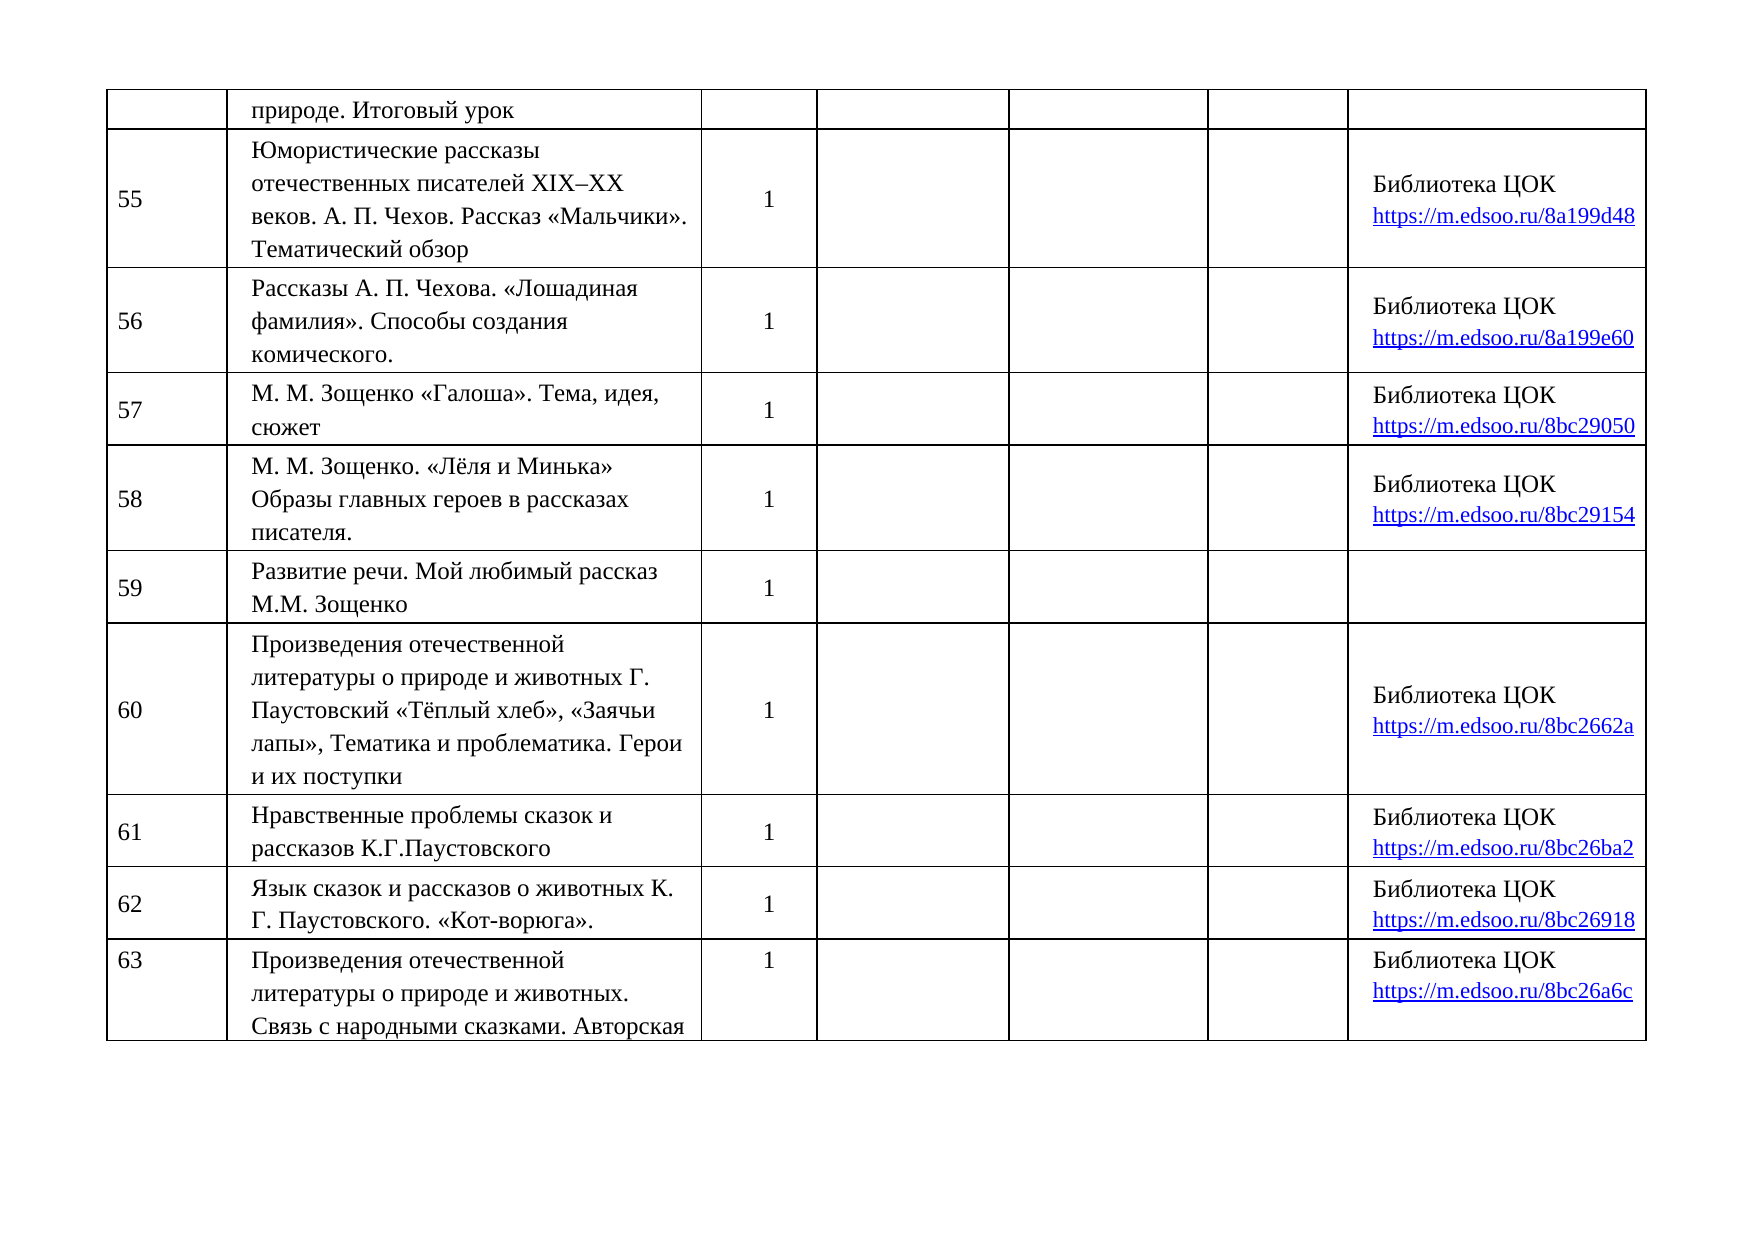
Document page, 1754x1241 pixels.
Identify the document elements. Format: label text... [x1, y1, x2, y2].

table_cell 1 [702, 373, 816, 444]
table_cell [1010, 624, 1207, 793]
table_cell 1 [702, 446, 816, 549]
table_cell [1010, 940, 1207, 1040]
table_cell Библиотека ЦОК https://m.edsoo.ru/8bc29050 [1349, 373, 1645, 444]
table_cell [1010, 867, 1207, 938]
table_cell 1 [702, 624, 816, 793]
table_cell 1 [702, 90, 816, 128]
table_cell [1349, 551, 1645, 622]
table_cell Библиотека ЦОК https://m.edsoo.ru/8a199d48 [1349, 130, 1645, 266]
table_cell [1209, 795, 1347, 866]
table_cell 1 [702, 268, 816, 372]
table_cell Юмористические рассказы отечественных писателей XIX–XX веков. А. П. Чехов. Рассказ «Мальчики». Тематический обзор [228, 130, 701, 266]
table_cell 62 [108, 867, 226, 938]
table_cell 61 [108, 795, 226, 866]
table_cell М. М. Зощенко. «Лёля и Минька» Образы главных героев в рассказах писателя. [228, 446, 701, 549]
table_cell [1209, 268, 1347, 372]
table_cell [818, 940, 1008, 1040]
table_cell [1209, 867, 1347, 938]
table_cell [818, 268, 1008, 372]
table_cell [818, 551, 1008, 622]
table_cell 59 [108, 551, 226, 622]
table_cell [818, 373, 1008, 444]
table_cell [1349, 940, 1645, 1040]
table_cell [1209, 940, 1347, 1040]
table_cell 57 [108, 373, 226, 444]
table_cell [818, 624, 1008, 793]
table_cell [1209, 446, 1347, 549]
table_cell [1209, 624, 1347, 793]
table_cell Библиотека ЦОК https://m.edsoo.ru/8bc26918 [1349, 867, 1645, 938]
table_cell Рассказы А. П. Чехова. «Лошадиная фамилия». Способы создания комического. [228, 268, 701, 372]
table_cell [1349, 90, 1645, 128]
table_cell [1010, 551, 1207, 622]
table_cell 58 [108, 446, 226, 549]
table_cell [818, 795, 1008, 866]
table_cell Нравственные проблемы сказок и рассказов К.Г.Паустовского [228, 795, 701, 866]
table_cell [1010, 90, 1207, 128]
table_cell 1 [702, 551, 816, 622]
table_cell 56 [108, 268, 226, 372]
table_cell Произведения отечественной литературы о природе и животных Г. Паустовский «Тёплый хлеб», «Заячьи лапы», Тематика и проблематика. Герои и их поступки [228, 624, 701, 793]
table_cell М. М. Зощенко «Галоша». Тема, идея, сюжет [228, 373, 701, 444]
table_cell [1010, 130, 1207, 266]
table_cell Язык сказок и рассказов о животных К. Г. Паустовского. «Кот-ворюга». [228, 867, 701, 938]
table_cell [1209, 551, 1347, 622]
table_cell [818, 867, 1008, 938]
table_cell 55 [108, 130, 226, 266]
table_cell 1 [702, 795, 816, 866]
table_cell [1010, 795, 1207, 866]
table_cell [1209, 373, 1347, 444]
table_cell 63 [108, 940, 226, 1040]
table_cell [228, 90, 701, 128]
table_cell [1010, 373, 1207, 444]
table_cell 54 [108, 90, 226, 128]
table_cell Библиотека ЦОК https://m.edsoo.ru/8bc26ba2 [1349, 795, 1645, 866]
table_cell [818, 130, 1008, 266]
table_cell [1010, 446, 1207, 549]
table_cell 1 [702, 130, 816, 266]
table_cell [1209, 90, 1347, 128]
table_cell 1 [702, 867, 816, 938]
table_cell [1209, 130, 1347, 266]
table_cell Развитие речи. Мой любимый рассказ М.М. Зощенко [228, 551, 701, 622]
table_cell [818, 446, 1008, 549]
table_cell [1010, 268, 1207, 372]
table_cell Библиотека ЦОК https://m.edsoo.ru/8bc29154 [1349, 446, 1645, 549]
table_cell Библиотека ЦОК https://m.edsoo.ru/8bc2662a [1349, 624, 1645, 793]
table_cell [228, 940, 701, 1040]
table_cell Библиотека ЦОК https://m.edsoo.ru/8a199e60 [1349, 268, 1645, 372]
table_cell 60 [108, 624, 226, 793]
table_cell 1 [702, 940, 816, 1040]
table_cell [818, 90, 1008, 128]
